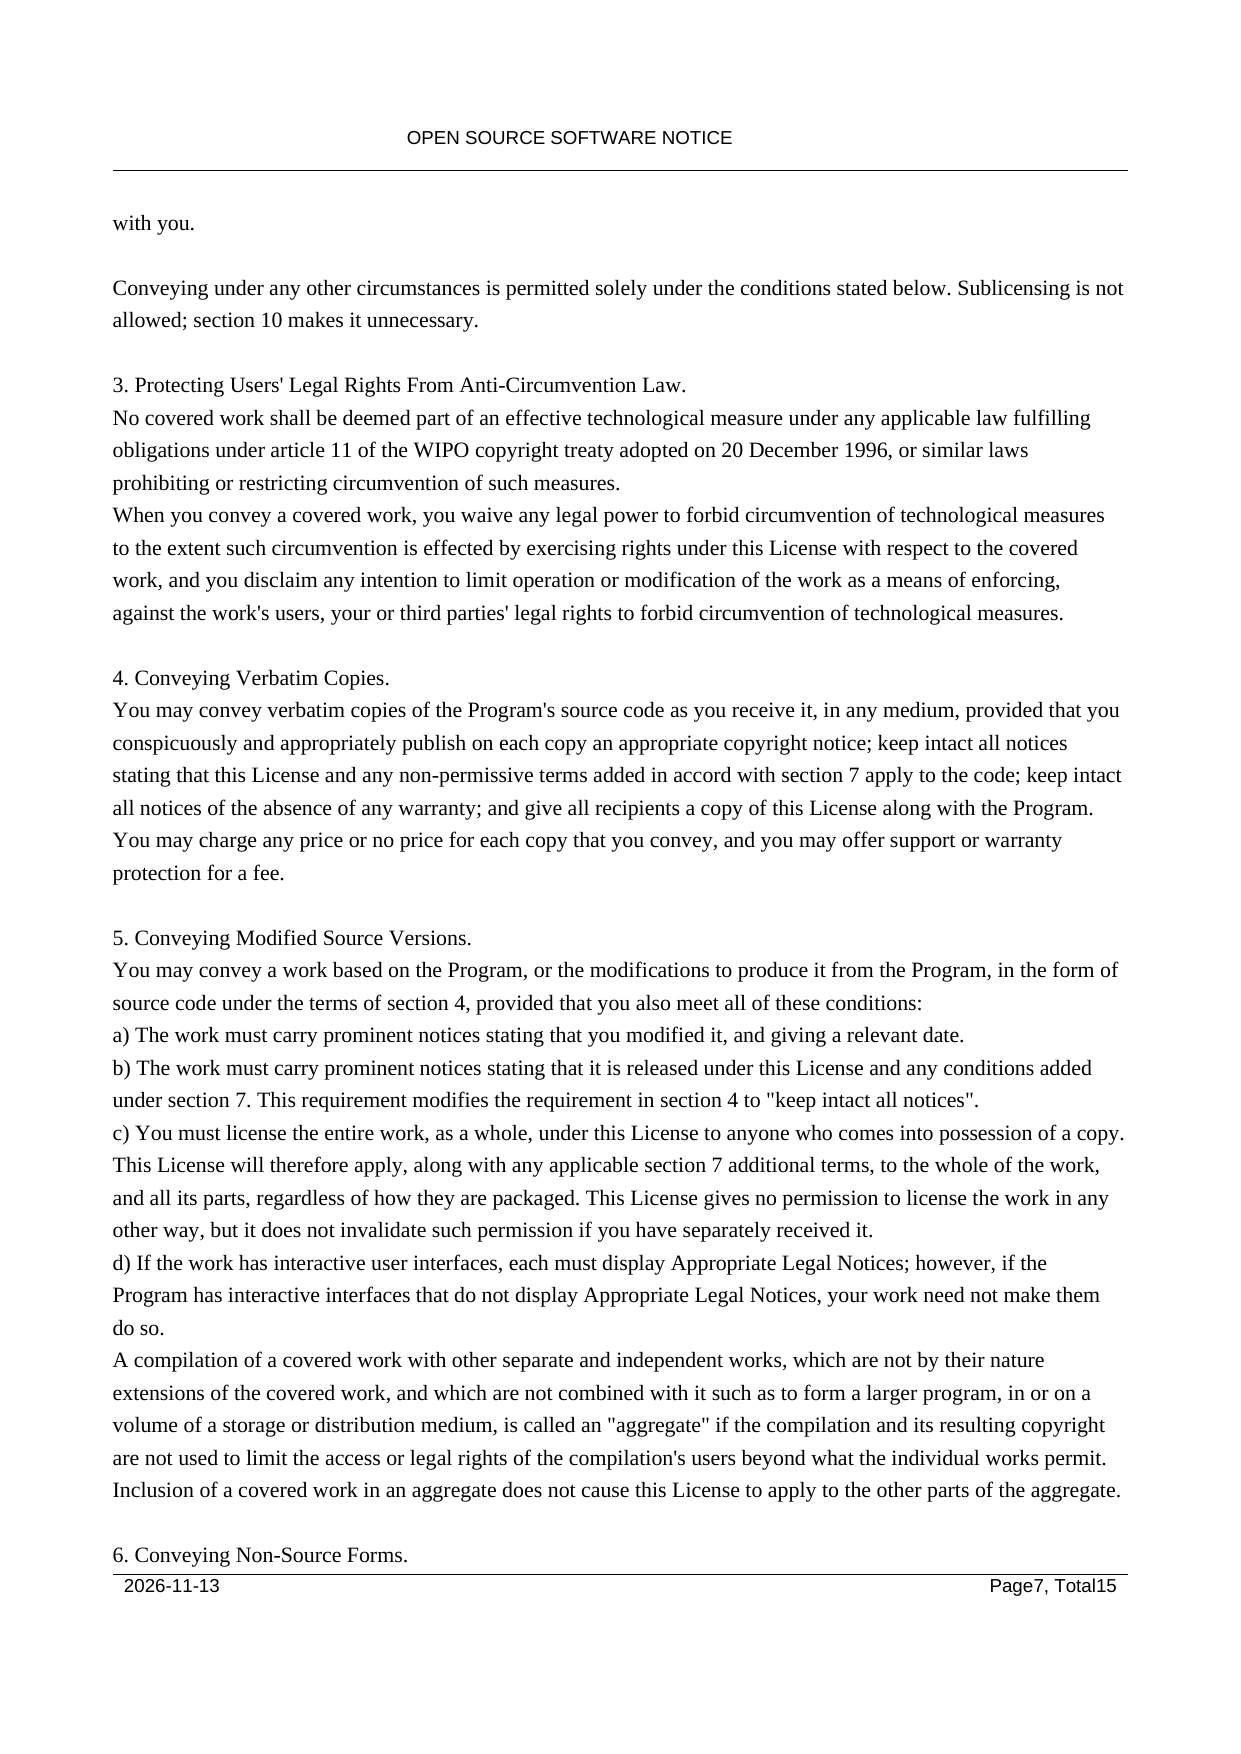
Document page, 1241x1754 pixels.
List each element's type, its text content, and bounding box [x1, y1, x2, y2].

text 5. Conveying Modified Source Versions. [112, 921, 1128, 954]
text a) The work must carry prominent notices stating that you modified it, and giving a relevant date. [112, 1019, 1128, 1051]
text Conveying under any other circumstances is permitted solely under the conditions stated below. Sublicensing is not allowed; section 10 makes it unnecessary. [112, 271, 1128, 336]
text You may charge any price or no price for each copy that you convey, and you may offer support or warranty protection for a fee. [112, 824, 1128, 889]
text No covered work shall be deemed part of an effective technological measure under any applicable law fulfilling obligations under article 11 of the WIPO copyright treaty adopted on 20 December 1996, or similar laws prohibiting or restricting circumvention of such measures. [112, 401, 1128, 499]
text 6. Conveying Non-Source Forms. [112, 1539, 1128, 1571]
text You may convey a work based on the Program, or the modifications to produce it from the Program, in the form of source code under the terms of section 4, provided that you also meet all of these conditions: [112, 954, 1128, 1019]
text When you convey a covered work, you waive any legal power to forbid circumvention of technological measures to the extent such circumvention is effected by exercising rights under this License with respect to the covered work, and you disclaim any intention to limit operation or modification of the work as a means of enforcing, against the work's users, your or third parties' legal rights to forbid circumvention of technological measures. [112, 499, 1128, 629]
text 4. Conveying Verbatim Copies. [112, 661, 1128, 694]
text A compilation of a covered work with other separate and independent works, which are not by their nature extensions of the covered work, and which are not combined with it such as to form a larger program, in or on a volume of a storage or distribution medium, is called an "aggregate" if the compilation and its resulting copyright are not used to limit the access or legal rights of the compilation's users beyond what the individual works permit. Inclusion of a covered work in an aggregate does not cause this License to apply to the other parts of the aggregate. [112, 1344, 1128, 1506]
text 3. Protecting Users' Legal Rights From Anti-Circumvention Law. [112, 369, 1128, 401]
text d) If the work has interactive user interfaces, each must display Appropriate Legal Notices; however, if the Program has interactive interfaces that do not display Appropriate Legal Notices, your work need not make them do so. [112, 1246, 1128, 1344]
text c) You must license the entire work, as a whole, under this License to anyone who comes into possession of a copy. This License will therefore apply, along with any applicable section 7 additional terms, to the whole of the work, and all its parts, regardless of how they are packaged. This License gives no permission to license the work in any other way, but it does not invalidate such permission if you have separately received it. [112, 1116, 1128, 1246]
text b) The work must carry prominent notices stating that it is released under this License and any conditions added under section 7. This requirement modifies the requirement in section 4 to "keep intact all notices". [112, 1051, 1128, 1116]
text You may convey verbatim copies of the Program's source code as you receive it, in any medium, provided that you conspicuously and appropriately publish on each copy an appropriate copyright notice; keep intact all notices stating that this License and any non-permissive terms added in accord with section 7 apply to the code; keep intact all notices of the absence of any warranty; and give all recipients a copy of this License along with the Program. [112, 694, 1128, 824]
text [112, 206, 1128, 239]
